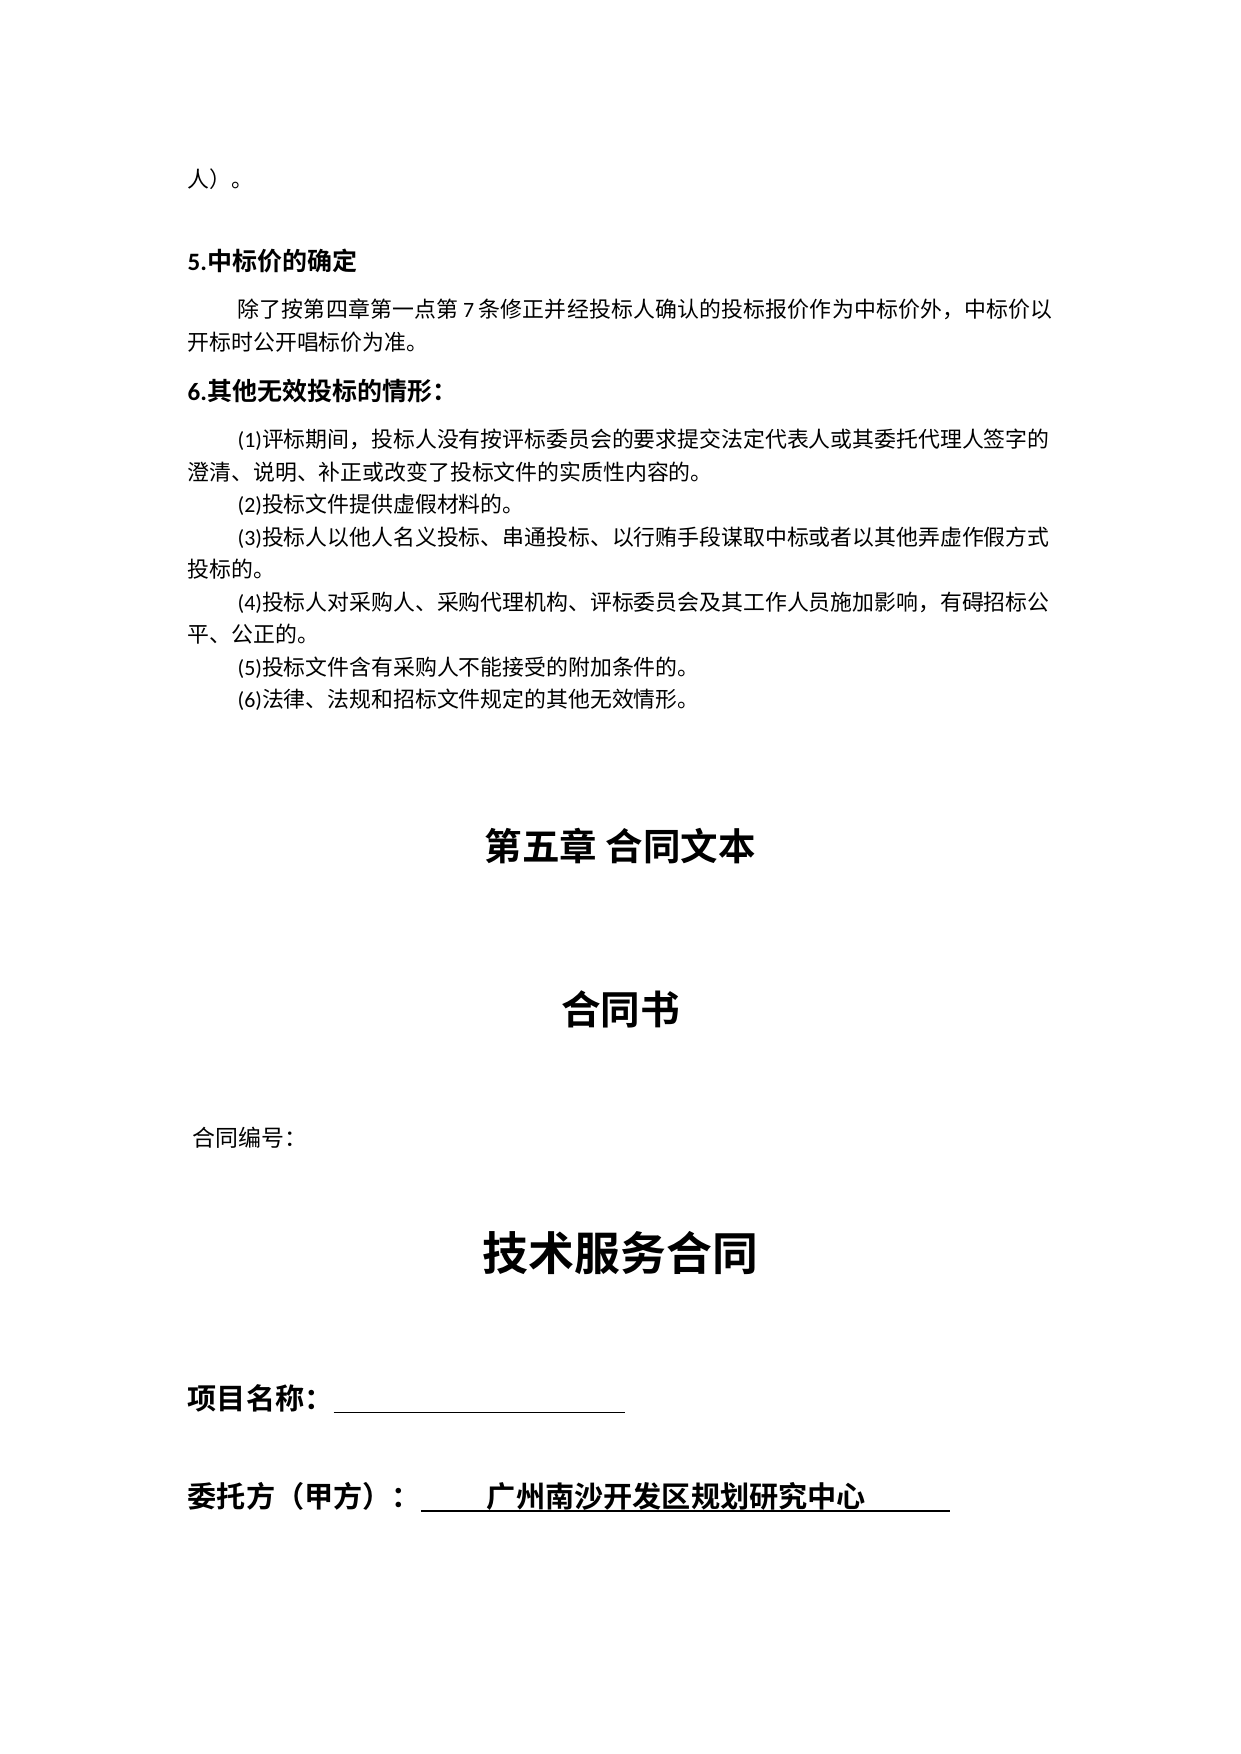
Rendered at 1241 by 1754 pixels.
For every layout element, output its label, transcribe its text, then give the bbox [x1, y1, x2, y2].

text 合同书 [187, 974, 1053, 1039]
text (4)投标人对采购人、采购代理机构、评标委员会及其工作人员施加影响，有碍招标公平、公正的。 [187, 584, 1053, 649]
text 5.中标价的确定 [187, 227, 1053, 292]
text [187, 162, 1053, 194]
text 技术服务合同 [187, 1202, 1053, 1299]
text 第五章 合同文本 [187, 812, 1053, 877]
text (2)投标文件提供虚假材料的。 [187, 487, 1053, 519]
text 项目名称： [187, 1364, 1053, 1429]
text 除了按第四章第一点第7条修正并经投标人确认的投标报价作为中标价外，中标价以开标时公开唱标价为准。 [187, 292, 1053, 357]
text 6.其他无效投标的情形： [187, 357, 1053, 422]
text (6)法律、法规和招标文件规定的其他无效情形。 [187, 682, 1053, 714]
text 合同编号： [187, 1104, 1053, 1169]
text (3)投标人以他人名义投标、串通投标、以行贿手段谋取中标或者以其他弄虚作假方式投标的。 [187, 519, 1053, 584]
text (1)评标期间，投标人没有按评标委员会的要求提交法定代表人或其委托代理人签字的澄清、说明、补正或改变了投标文件的实质性内容的。 [187, 422, 1053, 487]
text 委托方（甲方）： 广州南沙开发区规划研究中心 [187, 1462, 1053, 1527]
text (5)投标文件含有采购人不能接受的附加条件的。 [187, 649, 1053, 682]
